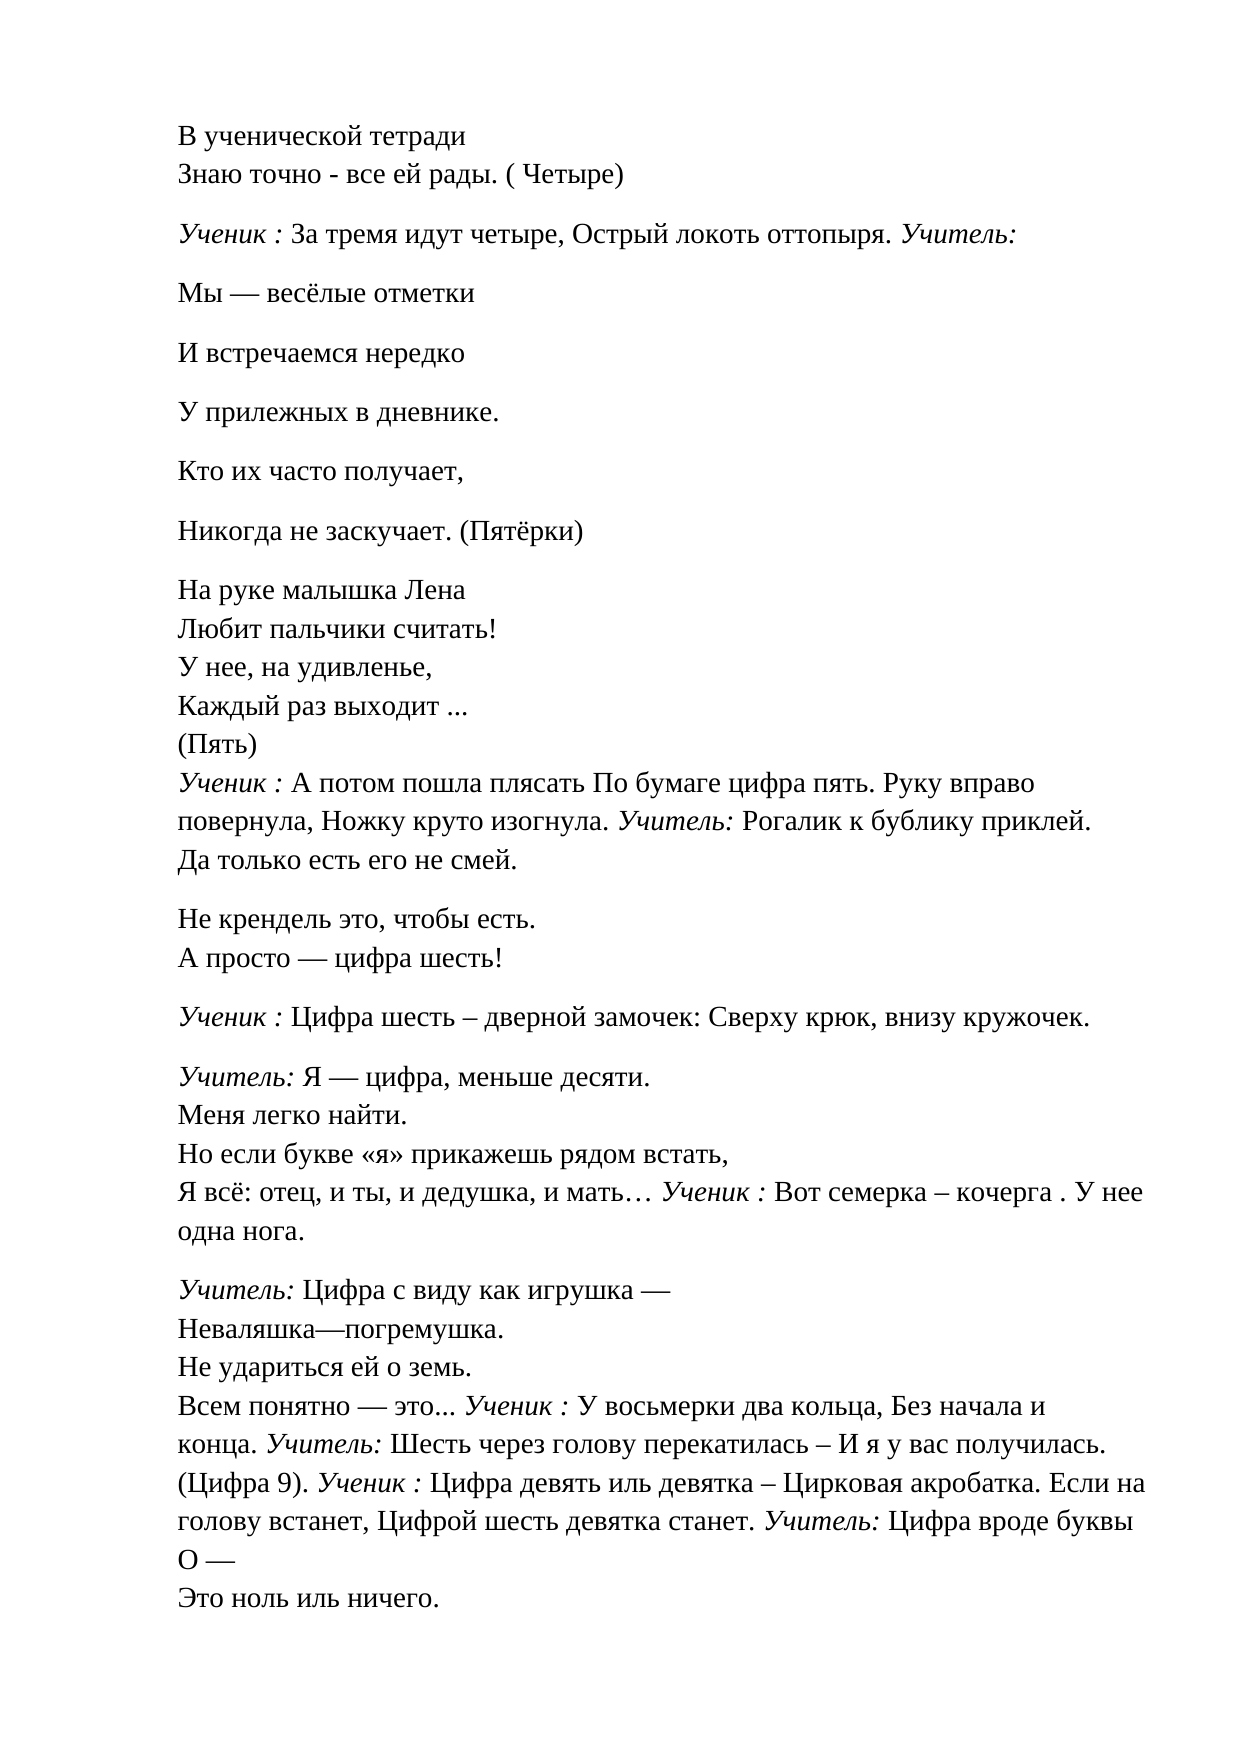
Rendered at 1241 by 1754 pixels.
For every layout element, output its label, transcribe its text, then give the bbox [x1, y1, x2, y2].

text Никогда не заскучает. (Пятёрки) [177, 513, 1152, 546]
text И встречаемся нередко [177, 335, 1152, 368]
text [177, 1272, 1152, 1614]
text Кто их часто получает, [177, 453, 1152, 487]
text У прилежных в дневнике. [177, 394, 1152, 428]
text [177, 118, 1152, 190]
text Не крендель это, чтобы есть. А просто — цифра шесть! [177, 901, 1152, 973]
text На руке малышка Лена Любит пальчики считать! У нее, на удивленье, Каждый раз выходит ... (Пять) Ученик : А потом пошла плясать По бумаге цифра пять. Руку вправо повернула, Ножку круто изогнула. Учитель: Рогалик к бублику приклей. Да только есть его не смей. [177, 572, 1152, 876]
text Ученик : Цифра шесть – дверной замочек: Сверху крюк, внизу кружочек. [177, 999, 1152, 1033]
text Ученик : За тремя идут четыре, Острый локоть оттопыря. Учитель: [177, 216, 1152, 249]
text Мы — весёлые отметки [177, 275, 1152, 309]
text Учитель: Я — цифра, меньше десяти. Меня легко найти. Но если букве «я» прикажешь рядом встать, Я всё: отец, и ты, и дедушка, и мать… Ученик : Вот семерка – кочерга . У нее одна нога. [177, 1059, 1152, 1246]
